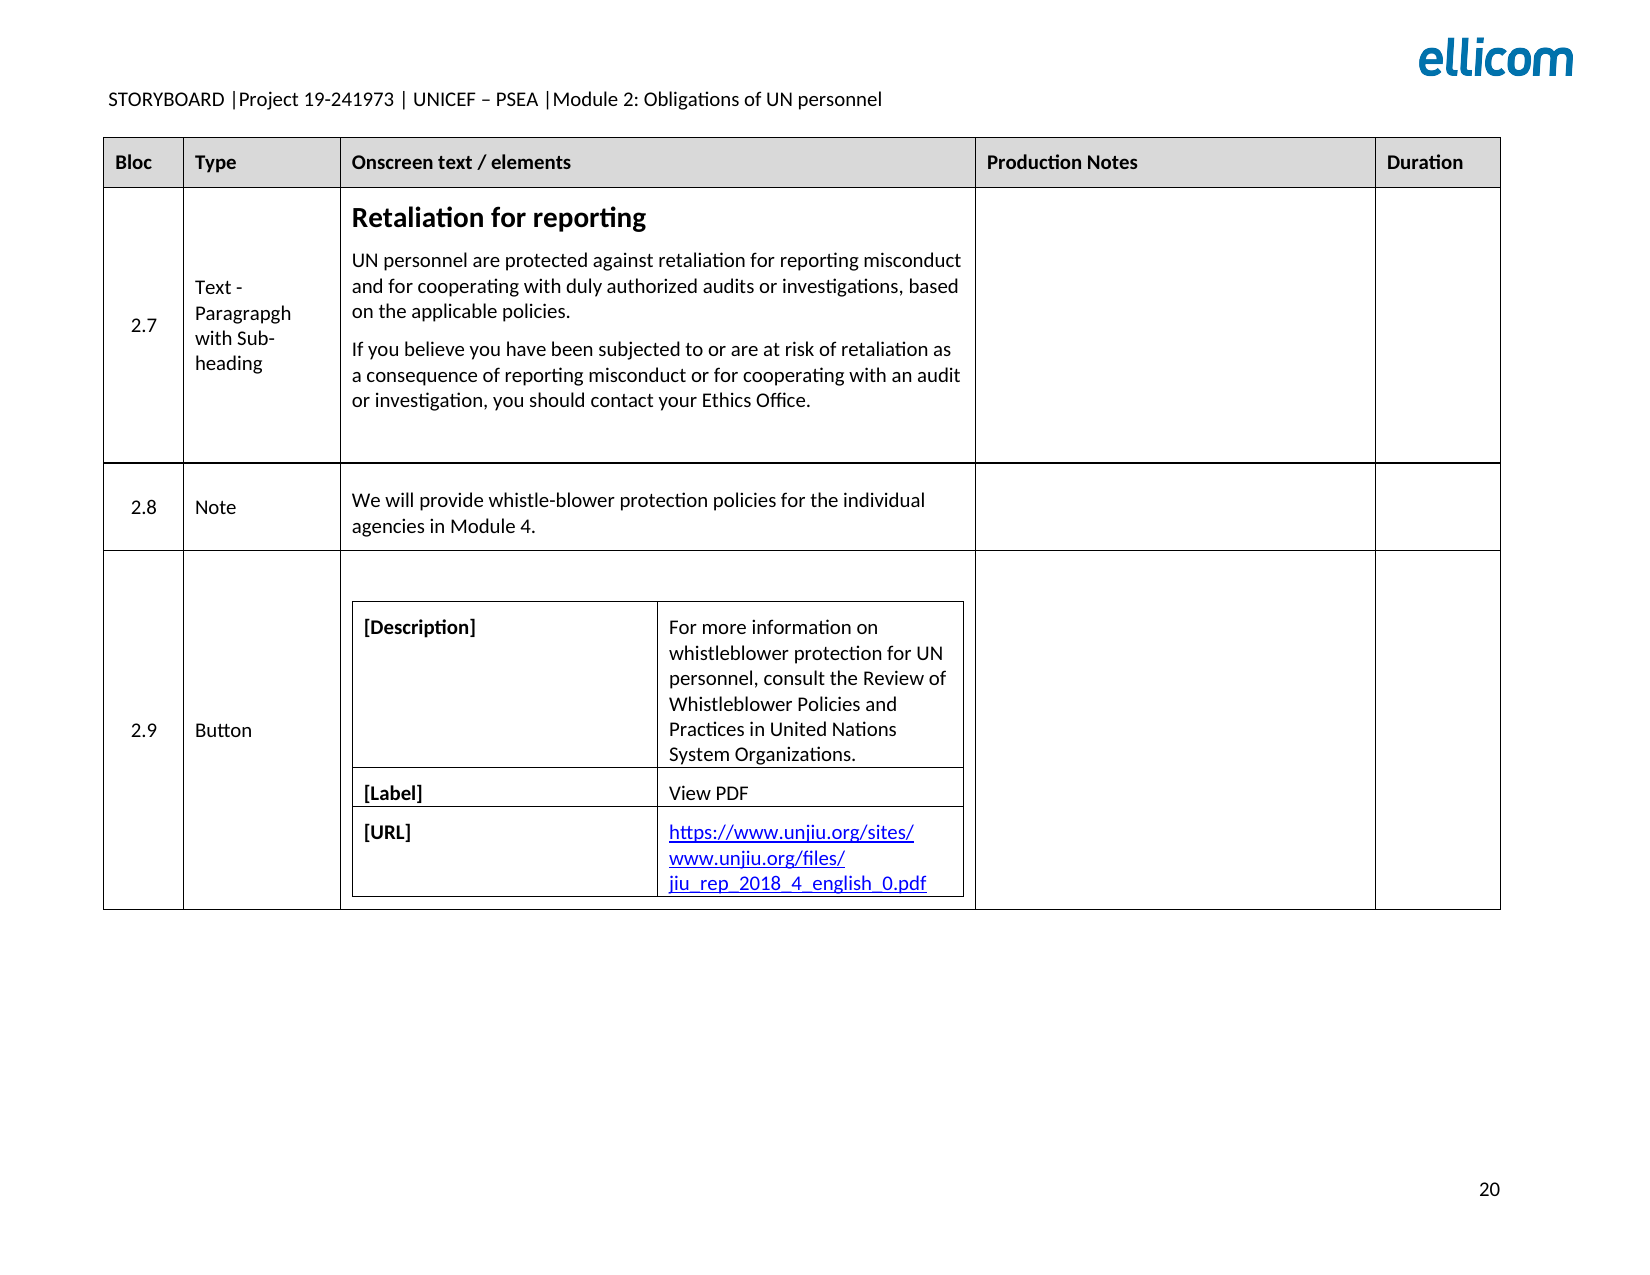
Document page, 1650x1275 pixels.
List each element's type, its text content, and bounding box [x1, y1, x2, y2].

table_cell [976, 464, 1375, 550]
table_cell 2.8 [104, 464, 183, 550]
table_cell [1376, 464, 1500, 550]
table_cell Retaliation for reporting UN personnel are protected against retaliation for reporting misconduct and for cooperating with duly authorized audits or investigations, based on the applicable policies. If you believe you have been subjected to or are at risk of retaliation as a consequence of reporting misconduct or for cooperating with an audit or investigation, you should contact your Ethics Office. [341, 188, 975, 462]
table_header Bloc [104, 138, 183, 187]
table_cell [184, 188, 340, 462]
table_cell We will provide whistle-blower protection policies for the individual agencies in Module 4. [341, 464, 975, 550]
table_header Production Notes [976, 138, 1375, 187]
table_cell [976, 188, 1375, 462]
table_cell [341, 551, 975, 909]
table_cell 2.9 [104, 551, 183, 909]
table_header Onscreen text / elements [341, 138, 975, 187]
table_header Duration [1376, 138, 1500, 187]
table_cell [184, 551, 340, 909]
table_cell Note [184, 464, 340, 550]
table_cell [976, 551, 1375, 909]
table_cell [1376, 551, 1500, 909]
picture [1418, 31, 1573, 82]
table_cell [1376, 188, 1500, 462]
table_cell 2.7 [104, 188, 183, 462]
table_header Type [184, 138, 340, 187]
